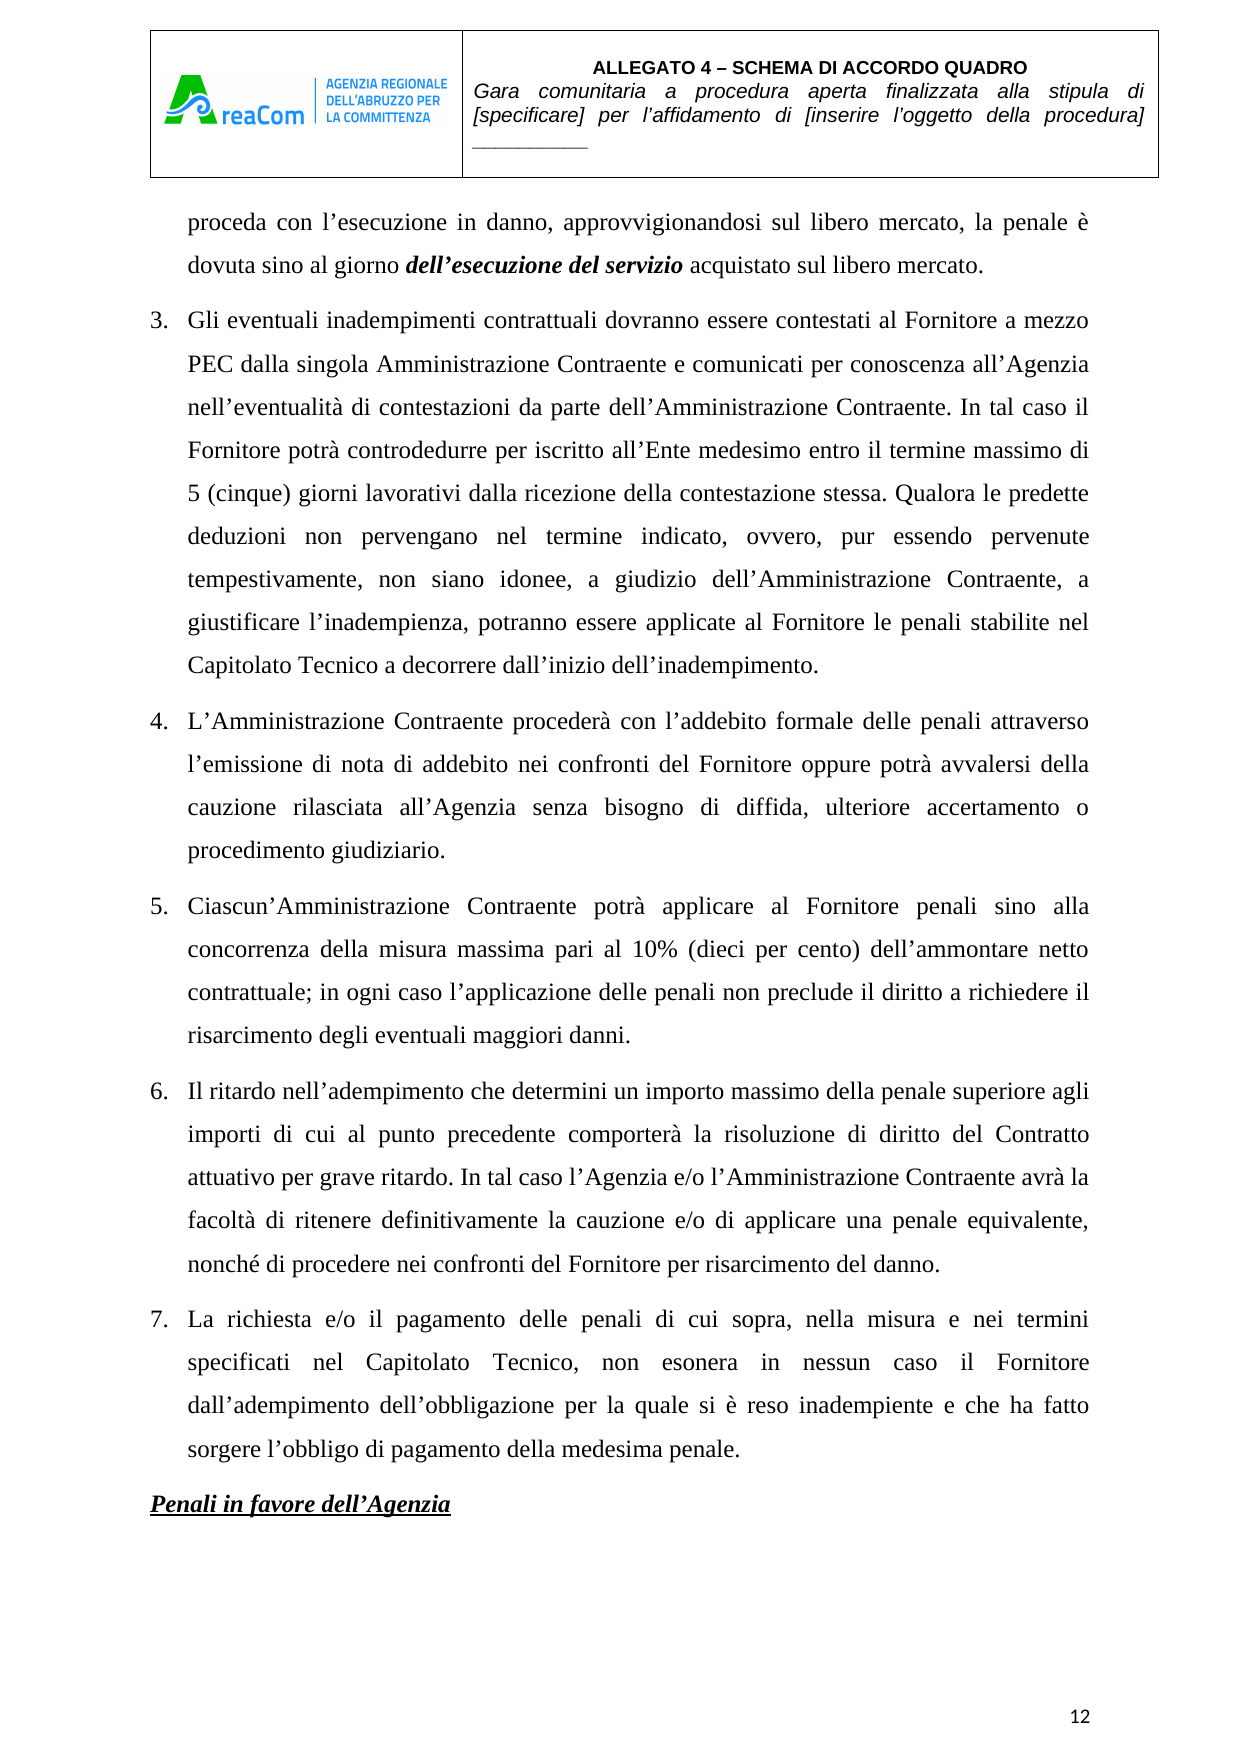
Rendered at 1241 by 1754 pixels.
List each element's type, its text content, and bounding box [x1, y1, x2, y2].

list L’Amministrazione Contraente procederà con l’addebito formale delle penali attraverso l’emissione di nota di addebito nei confronti del Fornitore oppure potrà avvalersi della cauzione rilasciata all’Agenzia senza bisogno di diffida, ulteriore accertamento o procedimento giudiziario. [150, 706, 1090, 864]
list La richiesta e/o il pagamento delle penali di cui sopra, nella misura e nei termini specificati nel Capitolato Tecnico, non esonera in nessun caso il Fornitore dall’adempimento dell’obbligazione per la quale si è reso inadempiente e che ha fatto sorgere l’obbligo di pagamento della medesima penale. [150, 1304, 1090, 1462]
list Ciascun’Amministrazione Contraente potrà applicare al Fornitore penali sino alla concorrenza della misura massima pari al 10% (dieci per cento) dell’ammontare netto contrattuale; in ogni caso l’applicazione delle penali non preclude il diritto a richiedere il risarcimento degli eventuali maggiori danni. [150, 891, 1090, 1049]
list Gli eventuali inadempimenti contrattuali dovranno essere contestati al Fornitore a mezzo PEC dalla singola Amministrazione Contraente e comunicati per conoscenza all’Agenzia nell’eventualità di contestazioni da parte dell’Amministrazione Contraente. In tal caso il Fornitore potrà controdedurre per iscritto all’Ente medesimo entro il termine massimo di 5 (cinque) giorni lavorativi dalla ricezione della contestazione stessa. Qualora le predette deduzioni non pervengano nel termine indicato, ovvero, pur essendo pervenute tempestivamente, non siano idonee, a giudizio dell’Amministrazione Contraente, a giustificare l’inadempienza, potranno essere applicate al Fornitore le penali stabilite nel Capitolato Tecnico a decorrere dall’inizio dell’inadempimento. [150, 306, 1090, 679]
text Penali in favore dell’Agenzia [150, 1489, 1090, 1518]
picture [161, 72, 451, 128]
list Il ritardo nell’adempimento che determini un importo massimo della penale superiore agli importi di cui al punto precedente comporterà la risoluzione di diritto del Contratto attuativo per grave ritardo. In tal caso l’Agenzia e/o l’Amministrazione Contraente avrà la facoltà di ritenere definitivamente la cauzione e/o di applicare una penale equivalente, nonché di procedere nei confronti del Fornitore per risarcimento del danno. [150, 1076, 1090, 1277]
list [150, 207, 1090, 279]
